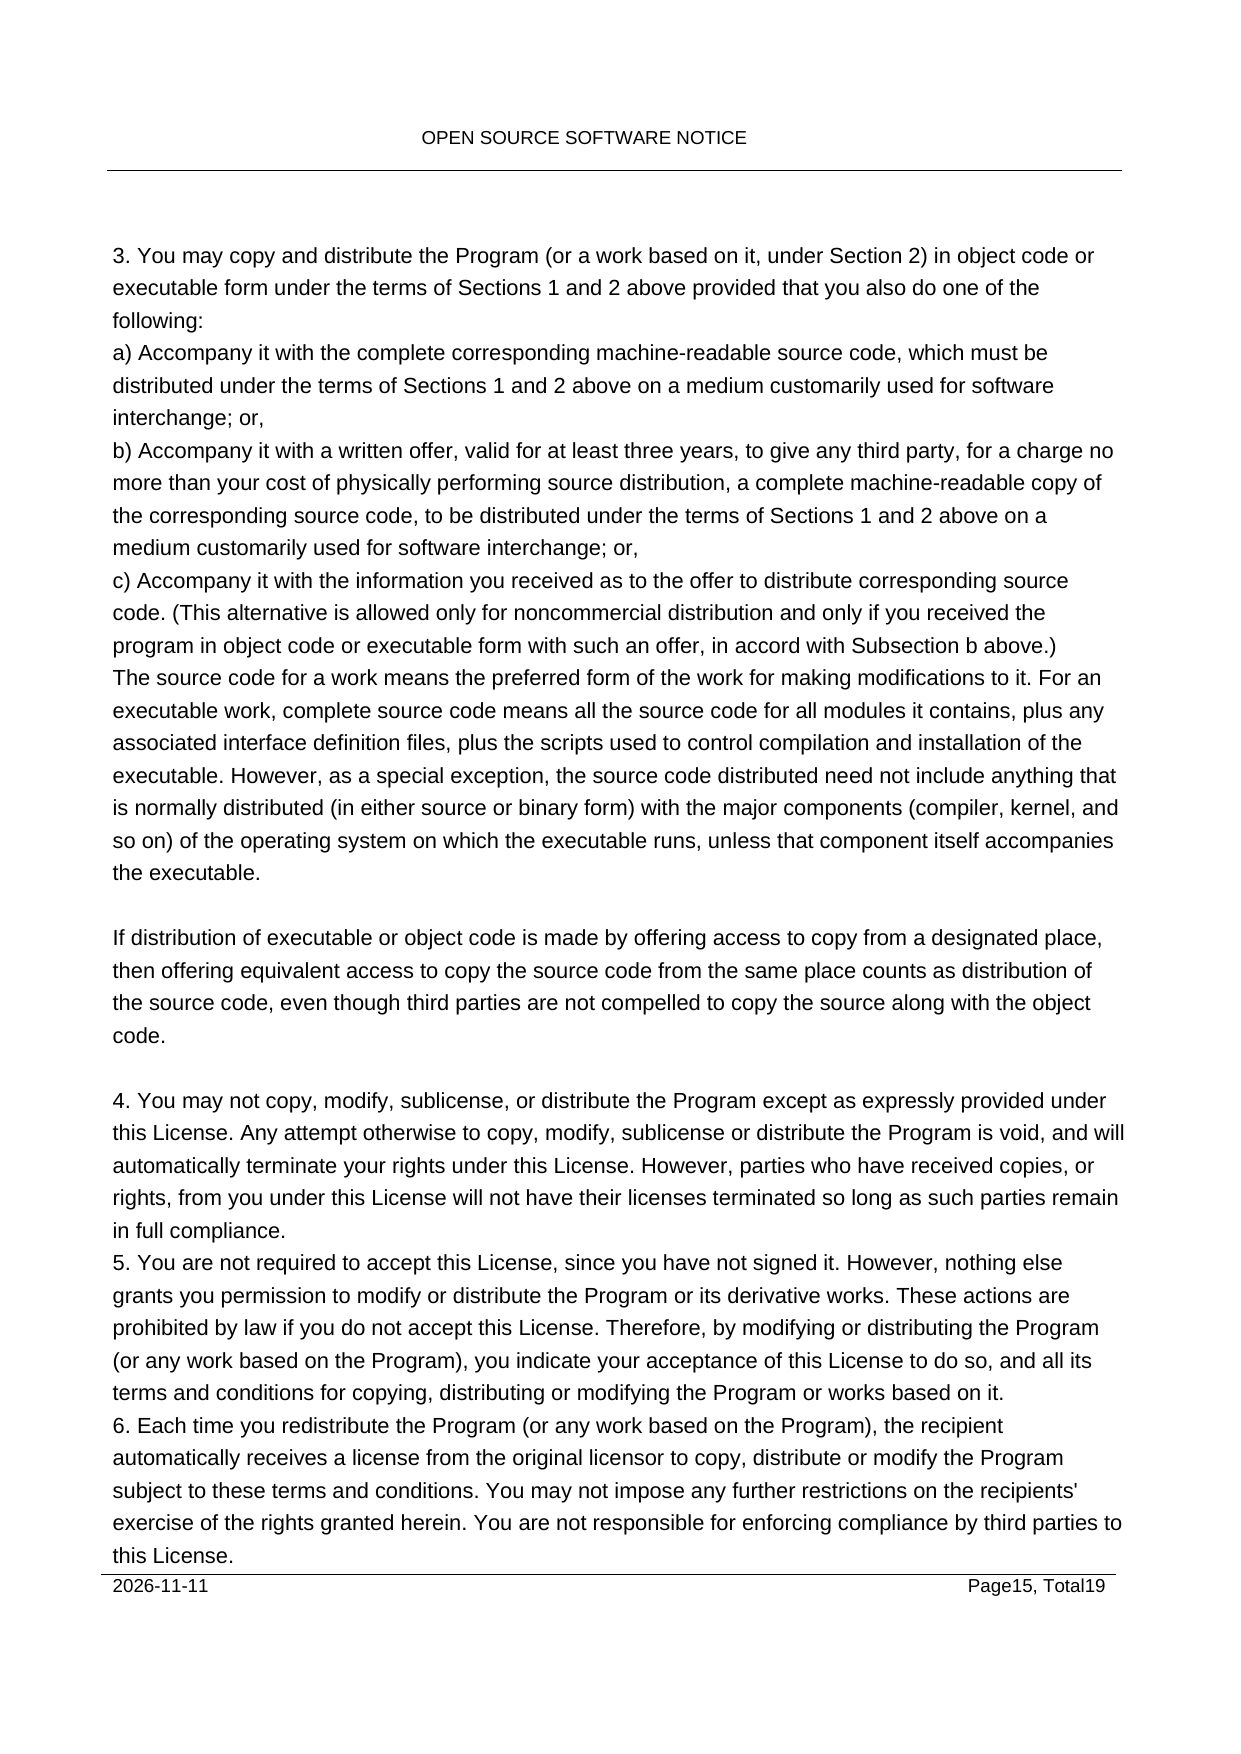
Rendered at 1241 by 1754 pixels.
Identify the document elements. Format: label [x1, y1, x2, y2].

text [112, 206, 1128, 1571]
